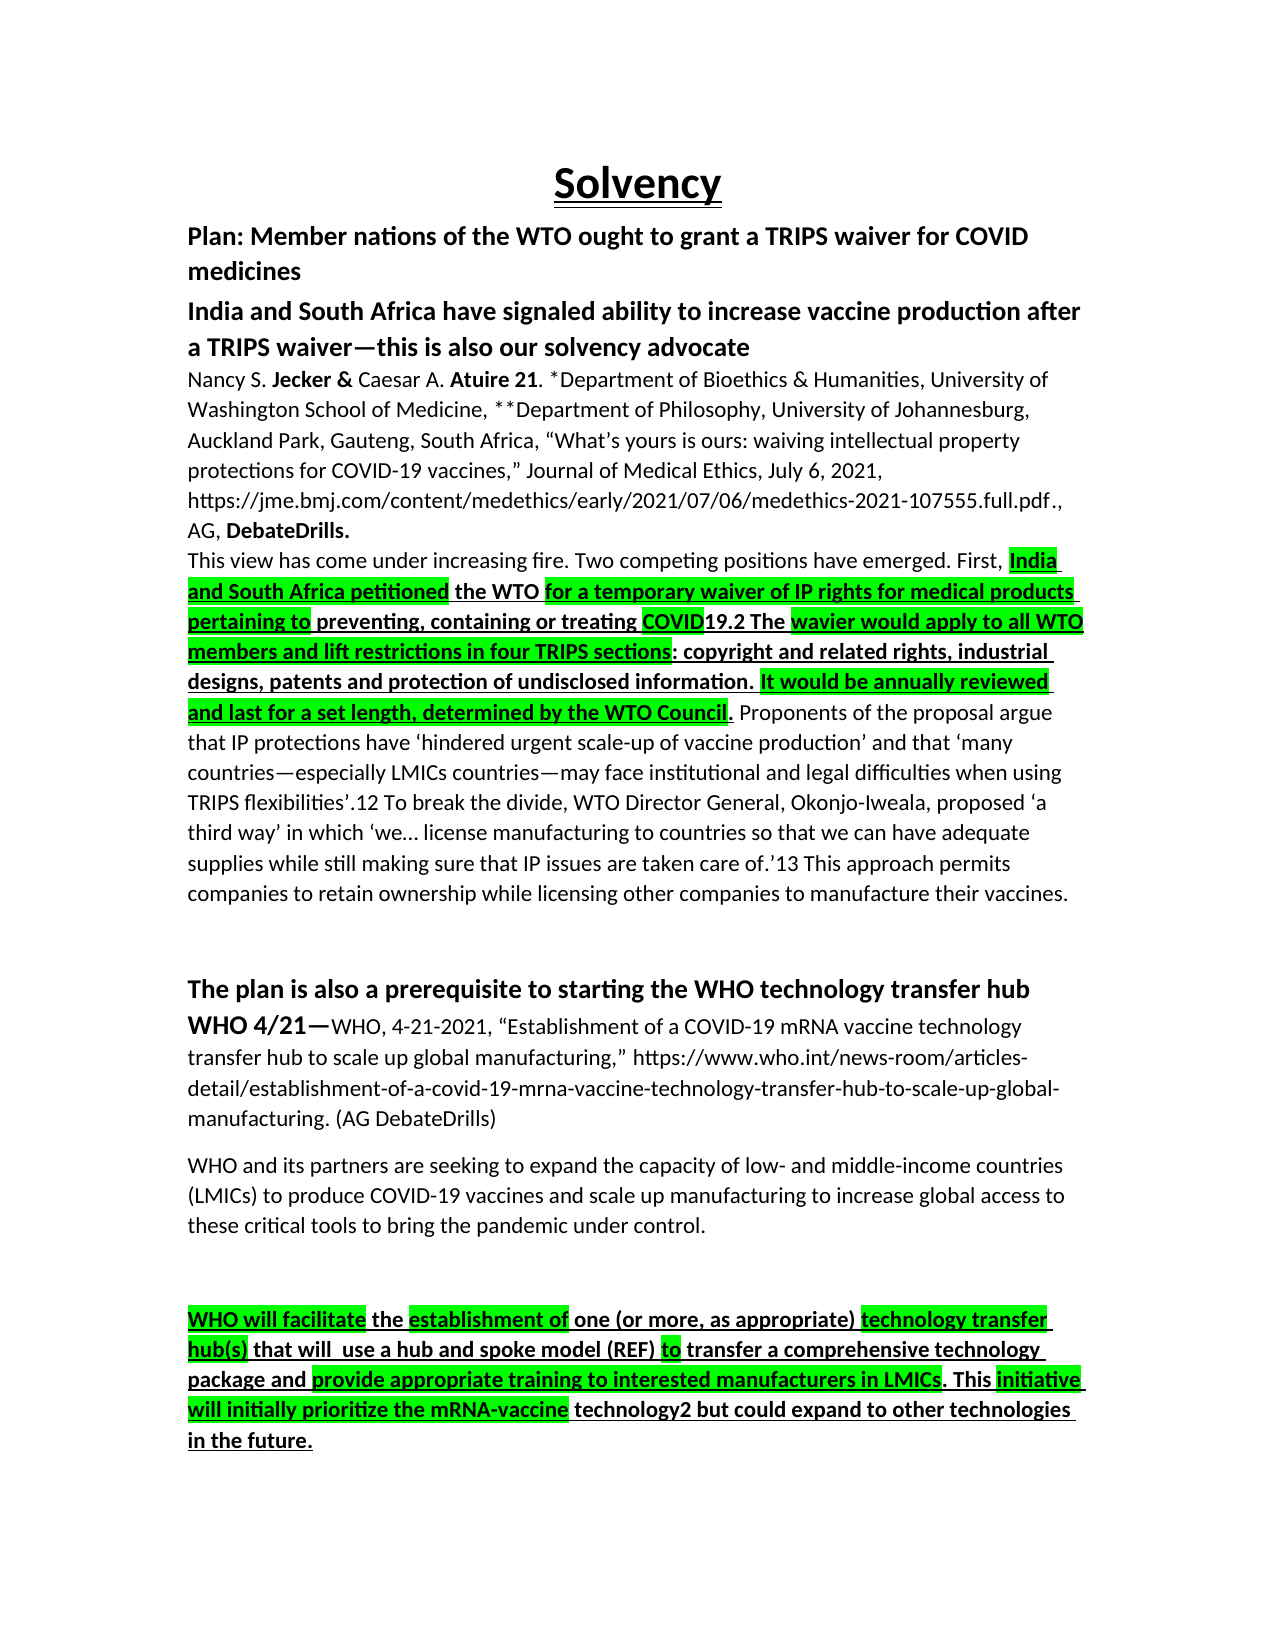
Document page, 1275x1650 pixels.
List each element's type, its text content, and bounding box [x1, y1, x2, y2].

text WHO and its partners are seeking to expand the capacity of low- and middle-income countries (LMICs) to produce COVID-19 vaccines and scale up manufacturing to increase global access to these critical tools to bring the pandemic under control. [187, 1151, 1087, 1239]
text WHO 4/21—WHO, 4-21-2021, “Establishment of a COVID-19 mRNA vaccine technology transfer hub to scale up global manufacturing,” https://www.who.int/news-room/articles-detail/establishment-of-a-covid-19-mrna-vaccine-technology-transfer-hub-to-scale-up-global-manufacturing. (AG DebateDrills) [187, 1008, 1087, 1132]
subtitle Solvency [187, 154, 1087, 210]
text This view has come under increasing fire. Two competing positions have emerged. First, India and South Africa petitioned the WTO for a temporary waiver of IP rights for medical products pertaining to preventing, containing or treating COVID19.2 The wavier would apply to all WTO members and lift restrictions in four TRIPS sections: copyright and related rights, industrial designs, patents and protection of undisclosed information. It would be annually reviewed and last for a set length, determined by the WTO Council. Proponents of the proposal argue that IP protections have ‘hindered urgent scale-up of vaccine production’ and that ‘many countries—especially LMICs countries—may face institutional and legal difficulties when using TRIPS flexibilities’.12 To break the divide, WTO Director General, Okonjo-Iweala, proposed ‘a third way’ in which ‘we… license manufacturing to countries so that we can have adequate supplies while still making sure that IP issues are taken care of.’13 This approach permits companies to retain ownership while licensing other companies to manufacture their vaccines. [187, 547, 1087, 907]
subtitle The plan is also a prerequisite to starting the WHO technology transfer hub [187, 973, 1087, 1006]
subtitle Plan: Member nations of the WTO ought to grant a TRIPS waiver for COVID medicines [187, 219, 1087, 287]
text WHO will facilitate the establishment of one (or more, as appropriate) technology transfer hub(s) that will use a hub and spoke model (REF) to transfer a comprehensive technology package and provide appropriate training to interested manufacturers in LMICs. This initiative will initially prioritize the mRNA-vaccine technology2 but could expand to other technologies in the future. [187, 1305, 1087, 1454]
subtitle India and South Africa have signaled ability to increase vaccine production after a TRIPS waiver—this is also our solvency advocate [187, 294, 1087, 363]
text Nancy S. Jecker & Caesar A. Atuire 21. *Department of Bioethics & Humanities, University of Washington School of Medicine, **Department of Philosophy, University of Johannesburg, Auckland Park, Gauteng, South Africa, “What’s yours is ours: waiving intellectual property protections for COVID-19 vaccines,” Journal of Medical Ethics, July 6, 2021, https://jme.bmj.com/content/medethics/early/2021/07/06/medethics-2021-107555.full.pdf., AG, DebateDrills. [187, 365, 1087, 544]
